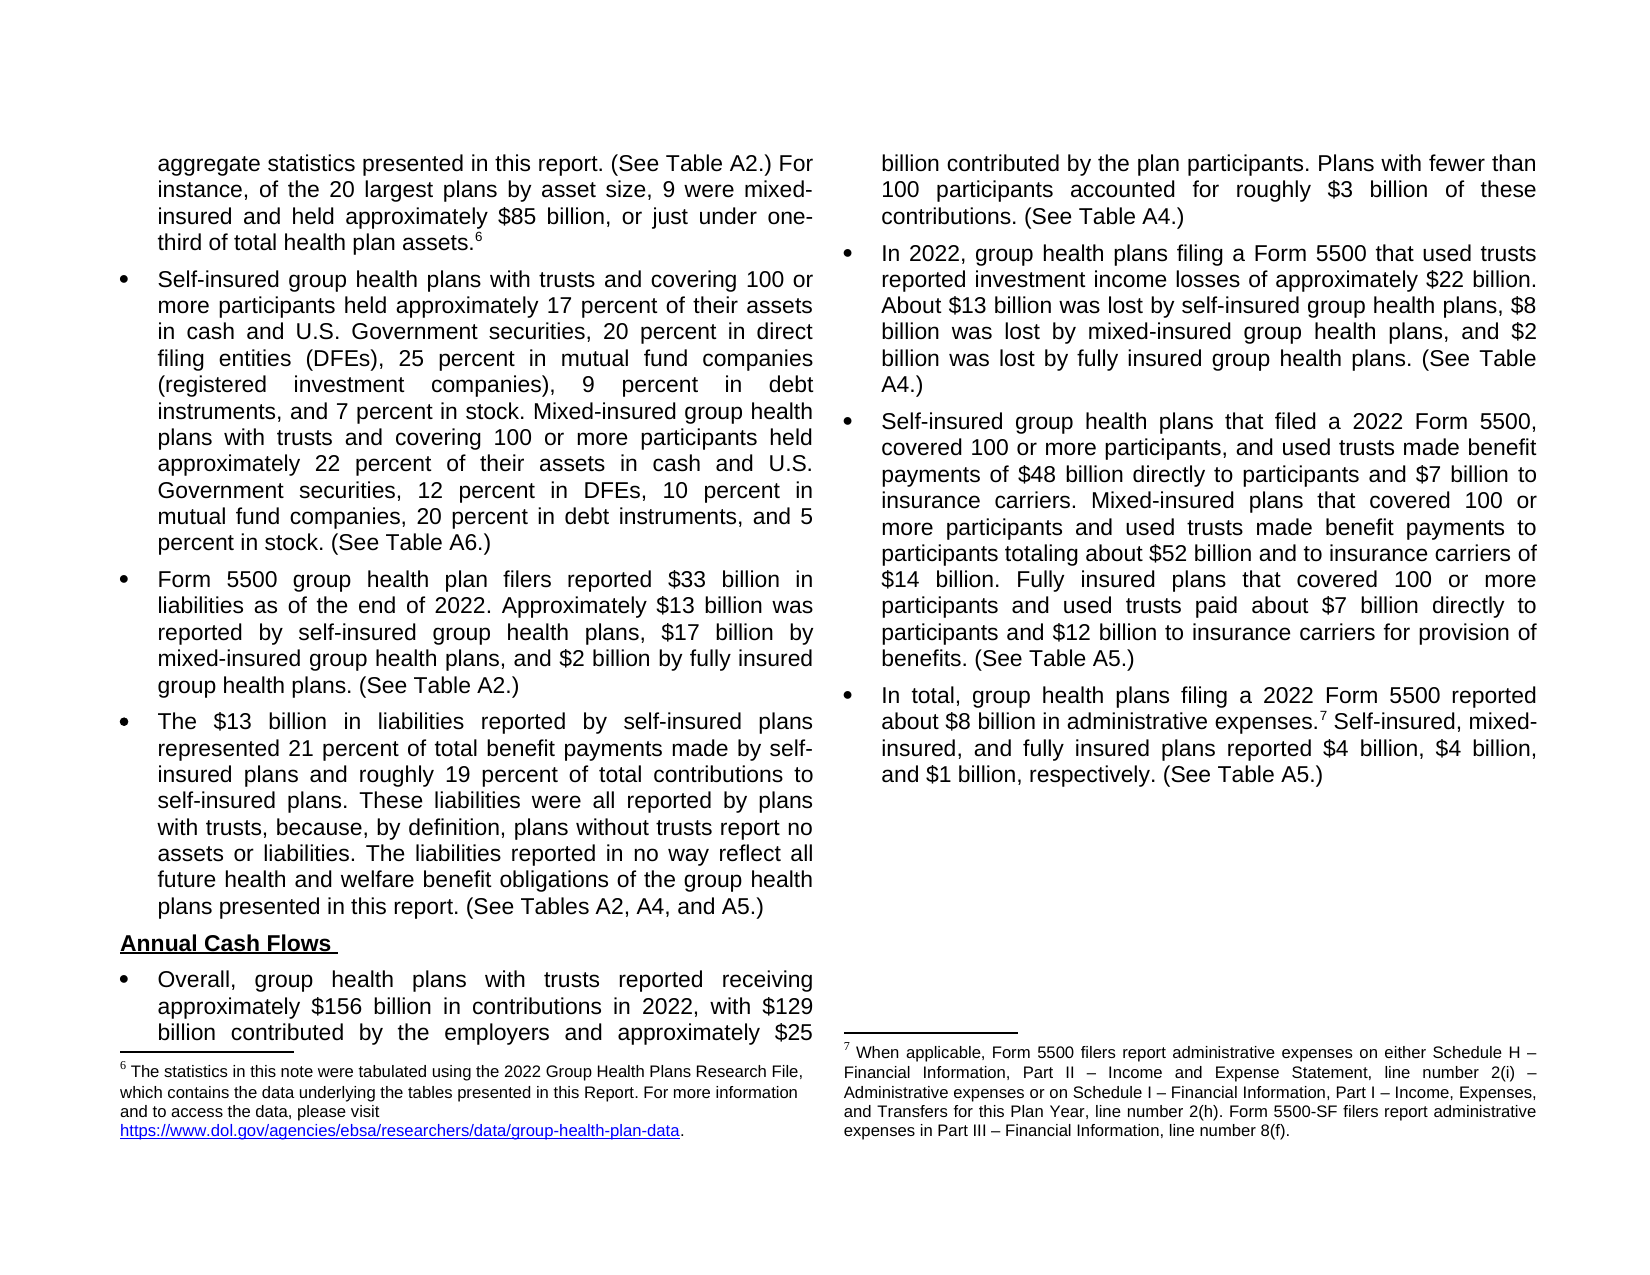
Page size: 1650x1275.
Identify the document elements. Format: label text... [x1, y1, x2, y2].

list In 2022, group health plans filing a Form 5500 that used trusts reported investment income losses of approximately $22 billion. About $13 billion was lost by self-insured group health plans, $8 billion was lost by mixed-insured group health plans, and $2 billion was lost by fully insured group health plans. (See Table A4.) [844, 239, 1537, 398]
list Overall, group health plans with trusts reported receiving approximately $156 billion in contributions in 2022, with $129 billion contributed by the employers and approximately $25 billion contributed by the plan participants. Plans with fewer than 100 participants accounted for roughly $3 billion of these contributions. (See Table A4.) [120, 966, 814, 1045]
text Annual Cash Flows [120, 929, 814, 956]
list The $13 billion in liabilities reported by self-insured plans represented 21 percent of total benefit payments made by self-insured plans and roughly 19 percent of total contributions to self-insured plans. These liabilities were all reported by plans with trusts, because, by definition, plans without trusts report no assets or liabilities. The liabilities reported in no way reflect all future health and welfare benefit obligations of the group health plans presented in this report. (See Tables A2, A4, and A5.) [120, 708, 814, 919]
list Overall, group health plans with trusts reported receiving approximately $156 billion in contributions in 2022, with $129 billion contributed by the employers and approximately $25 billion contributed by the plan participants. Plans with fewer than 100 participants accounted for roughly $3 billion of these contributions. (See Table A4.) [844, 150, 1537, 229]
list Self-insured group health plans that filed a 2022 Form 5500, covered 100 or more participants, and used trusts made benefit payments of $48 billion directly to participants and $7 billion to insurance carriers. Mixed-insured plans that covered 100 or more participants and used trusts made benefit payments to participants totaling about $52 billion and to insurance carriers of $14 billion. Fully insured plans that covered 100 or more participants and used trusts paid about $7 billion directly to participants and $12 billion to insurance carriers for provision of benefits. (See Table A5.) [844, 408, 1537, 672]
list In total, group health plans filing a 2022 Form 5500 reported about $8 billion in administrative expenses. Self-insured, mixed-insured, and fully insured plans reported $4 billion, $4 billion, and $1 billion, respectively. (See Table A5.) [844, 682, 1537, 787]
list Form 5500 group health plan filers reported $33 billion in liabilities as of the end of 2022. Approximately $13 billion was reported by self-insured group health plans, $17 billion by mixed-insured group health plans, and $2 billion by fully insured group health plans. (See Table A2.) [120, 566, 814, 698]
list Self-insured group health plans with trusts and covering 100 or more participants held approximately 17 percent of their assets in cash and U.S. Government securities, 20 percent in direct filing entities (DFEs), 25 percent in mutual fund companies (registered investment companies), 9 percent in debt instruments, and 7 percent in stock. Mixed-insured group health plans with trusts and covering 100 or more participants held approximately 22 percent of their assets in cash and U.S. Government securities, 12 percent in DFEs, 10 percent in mutual fund companies, 20 percent in debt instruments, and 5 percent in stock. (See Table A6.) [120, 266, 814, 556]
